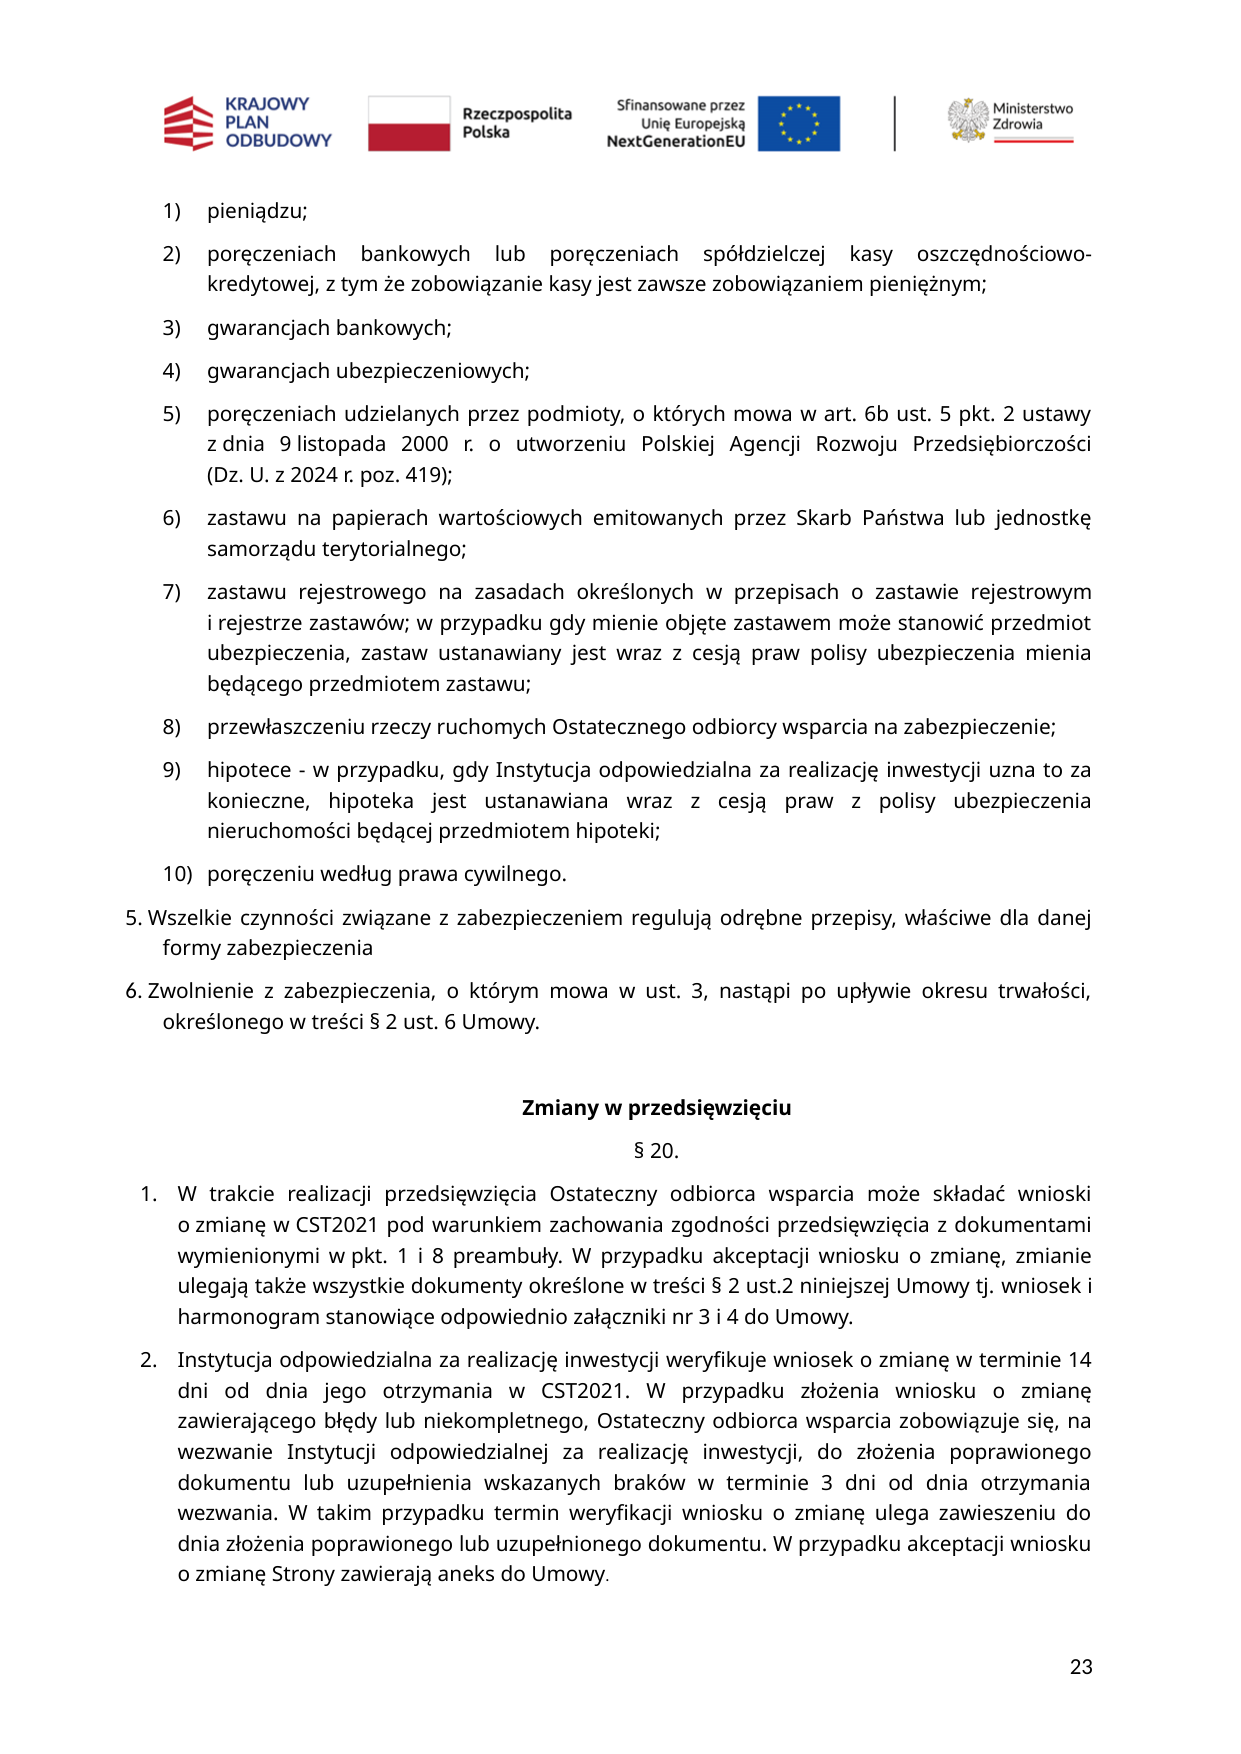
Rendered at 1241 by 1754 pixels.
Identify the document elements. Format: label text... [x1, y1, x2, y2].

list gwarancjach bankowych; [162, 313, 1093, 341]
picture [147, 73, 1093, 168]
list Zwolnienie z zabezpieczenia, o którym mowa w ust. 3, nastąpi po upływie okresu trwałości, określonego w treści § 2 ust. 6 Umowy. [125, 976, 1093, 1036]
list Wszelkie czynności związane z zabezpieczeniem regulują odrębne przepisy, właściwe dla danej formy zabezpieczenia [125, 903, 1093, 962]
list Instytucja odpowiedzialna za realizację inwestycji weryfikuje wniosek o zmianę w terminie 14 dni od dnia jego otrzymania w CST2021. W przypadku złożenia wniosku o zmianę zawierającego błędy lub niekompletnego, Ostateczny odbiorca wsparcia zobowiązuje się, na wezwanie Instytucji odpowiedzialnej za realizację inwestycji, do złożenia poprawionego dokumentu lub uzupełnienia wskazanych braków w terminie 3 dni od dnia otrzymania wezwania. W takim przypadku termin weryfikacji wniosku o zmianę ulega zawieszeniu do dnia złożenia poprawionego lub uzupełnionego dokumentu. W przypadku akceptacji wniosku o zmianę Strony zawierają aneks do Umowy. [140, 1345, 1093, 1588]
list gwarancjach ubezpieczeniowych; [162, 356, 1093, 384]
list hipotece - w przypadku, gdy Instytucja odpowiedzialna za realizację inwestycji uzna to za konieczne, hipoteka jest ustanawiana wraz z cesją praw z polisy ubezpieczenia nieruchomości będącej przedmiotem hipoteki; [162, 755, 1093, 845]
list przewłaszczeniu rzeczy ruchomych Ostatecznego odbiorcy wsparcia na zabezpieczenie; [162, 712, 1093, 741]
list zastawu rejestrowego na zasadach określonych w przepisach o zastawie rejestrowym i rejestrze zastawów; w przypadku gdy mienie objęte zastawem może stanowić przedmiot ubezpieczenia, zastaw ustanawiany jest wraz z cesją praw polisy ubezpieczenia mienia będącego przedmiotem zastawu; [162, 577, 1093, 697]
list poręczeniach udzielanych przez podmioty, o których mowa w art. 6b ust. 5 pkt. 2 ustawy z dnia 9 listopada 2000 r. o utworzeniu Polskiej Agencji Rozwoju Przedsiębiorczości (Dz. U. z 2024 r. poz. 419); [162, 399, 1093, 489]
list pieniądzu; [162, 196, 1093, 224]
list W trakcie realizacji przedsięwzięcia Ostateczny odbiorca wsparcia może składać wnioski o zmianę w CST2021 pod warunkiem zachowania zgodności przedsięwzięcia z dokumentami wymienionymi w pkt. 1 i 8 preambuły. W przypadku akceptacji wniosku o zmianę, zmianie ulegają także wszystkie dokumenty określone w treści § 2 ust.2 niniejszej Umowy tj. wniosek i harmonogram stanowiące odpowiednio załączniki nr 3 i 4 do Umowy. [140, 1179, 1093, 1331]
list zastawu na papierach wartościowych emitowanych przez Skarb Państwa lub jednostkę samorządu terytorialnego; [162, 503, 1093, 562]
list § 20. [220, 1136, 1093, 1165]
list poręczeniu według prawa cywilnego. [162, 859, 1093, 888]
list Zmiany w przedsięwzięciu [220, 1093, 1093, 1122]
list poręczeniach bankowych lub poręczeniach spółdzielczej kasy oszczędnościowo-kredytowej, z tym że zobowiązanie kasy jest zawsze zobowiązaniem pieniężnym; [162, 239, 1093, 298]
